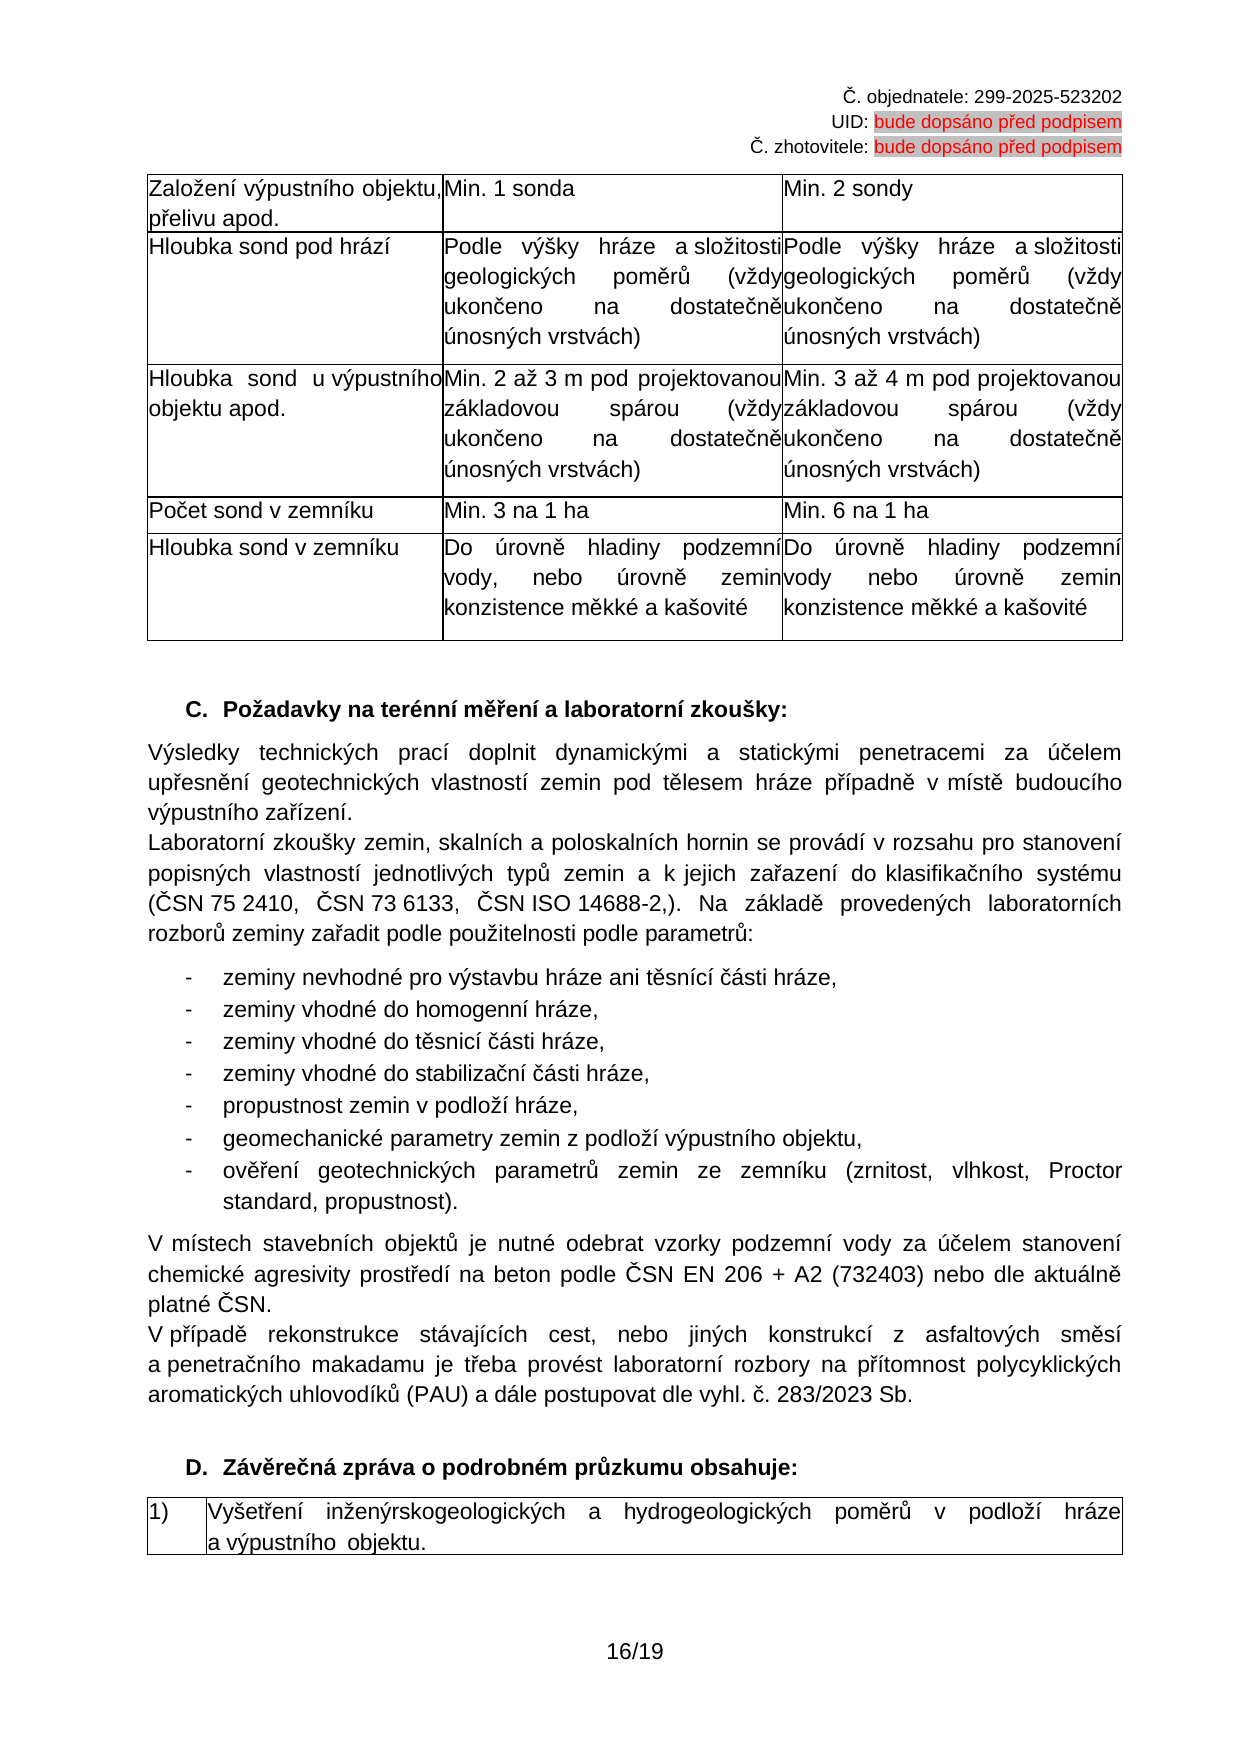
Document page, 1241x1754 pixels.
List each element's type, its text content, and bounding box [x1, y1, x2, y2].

table_cell Založení výpustního objektu, přelivu apod. [148, 175, 442, 231]
table_cell Min. 2 sondy [783, 175, 1122, 231]
text V místech stavebních objektů je nutné odebrat vzorky podzemní vody za účelem stanovení chemické agresivity prostředí na beton podle ČSN EN 206 + A2 (732403) nebo dle aktuálně platné ČSN. [148, 1230, 1122, 1317]
list zeminy vhodné do homogenní hráze, [185, 995, 1122, 1023]
table_cell Min. 2 až 3 m pod projektovanou základovou spárou (vždy ukončeno na dostatečně únosných vrstvách) [444, 365, 782, 496]
table_cell Min. 3 až 4 m pod projektovanou základovou spárou (vždy ukončeno na dostatečně únosných vrstvách) [783, 365, 1122, 496]
text Výsledky technických prací doplnit dynamickými a statickými penetracemi za účelem upřesnění geotechnických vlastností zemin pod tělesem hráze případně v místě budoucího výpustního zařízení. [148, 739, 1122, 826]
table_cell Počet sond v zemníku [148, 498, 442, 533]
list zeminy vhodné do stabilizační části hráze, [185, 1059, 1122, 1087]
list zeminy vhodné do těsnicí části hráze, [185, 1027, 1122, 1055]
table_cell Podle výšky hráze a složitosti geologických poměrů (vždy ukončeno na dostatečně únosných vrstvách) [783, 233, 1122, 364]
table_cell Min. 1 sonda [444, 175, 782, 231]
table_cell Min. 3 na 1 ha [444, 498, 782, 533]
table_header 1) [148, 1498, 206, 1554]
table_cell Do úrovně hladiny podzemní vody nebo úrovně zemin konzistence měkké a kašovité [783, 534, 1122, 639]
table_cell Podle výšky hráze a složitosti geologických poměrů (vždy ukončeno na dostatečně únosných vrstvách) [444, 233, 782, 364]
list zeminy nevhodné pro výstavbu hráze ani těsnící části hráze, [185, 963, 1122, 991]
list ověření geotechnických parametrů zemin ze zemníku (zrnitost, vlhkost, Proctor standard, propustnost). [185, 1156, 1122, 1214]
list propustnost zemin v podloží hráze, [185, 1091, 1122, 1119]
table_cell Min. 6 na 1 ha [783, 498, 1122, 533]
list Závěrečná zpráva o podrobném průzkumu obsahuje: [185, 1454, 1122, 1481]
table_cell Hloubka sond pod hrází [148, 233, 442, 364]
table_cell Do úrovně hladiny podzemní vody, nebo úrovně zemin konzistence měkké a kašovité [444, 534, 782, 639]
text Laboratorní zkoušky zemin, skalních a poloskalních hornin se provádí v rozsahu pro stanovení popisných vlastností jednotlivých typů zemin a k jejich zařazení do klasifikačního systému (ČSN 75 2410, ČSN 73 6133, ČSN ISO 14688-2,). Na základě provedených laboratorních rozborů zeminy zařadit podle použitelnosti podle parametrů: [148, 829, 1122, 946]
table_cell Hloubka sond u výpustního objektu apod. [148, 365, 442, 496]
table_header Vyšetření inženýrskogeologických a hydrogeologických poměrů v podloží hráze a výpustního objektu. [207, 1498, 1122, 1554]
list geomechanické parametry zemin z podloží výpustního objektu, [185, 1124, 1122, 1152]
text V případě rekonstrukce stávajících cest, nebo jiných konstrukcí z asfaltových směsí a penetračního makadamu je třeba provést laboratorní rozbory na přítomnost polycyklických aromatických uhlovodíků (PAU) a dále postupovat dle vyhl. č. 283/2023 Sb. [148, 1321, 1122, 1408]
table_cell Hloubka sond v zemníku [148, 534, 442, 639]
list Požadavky na terénní měření a laboratorní zkoušky: [185, 696, 1122, 722]
